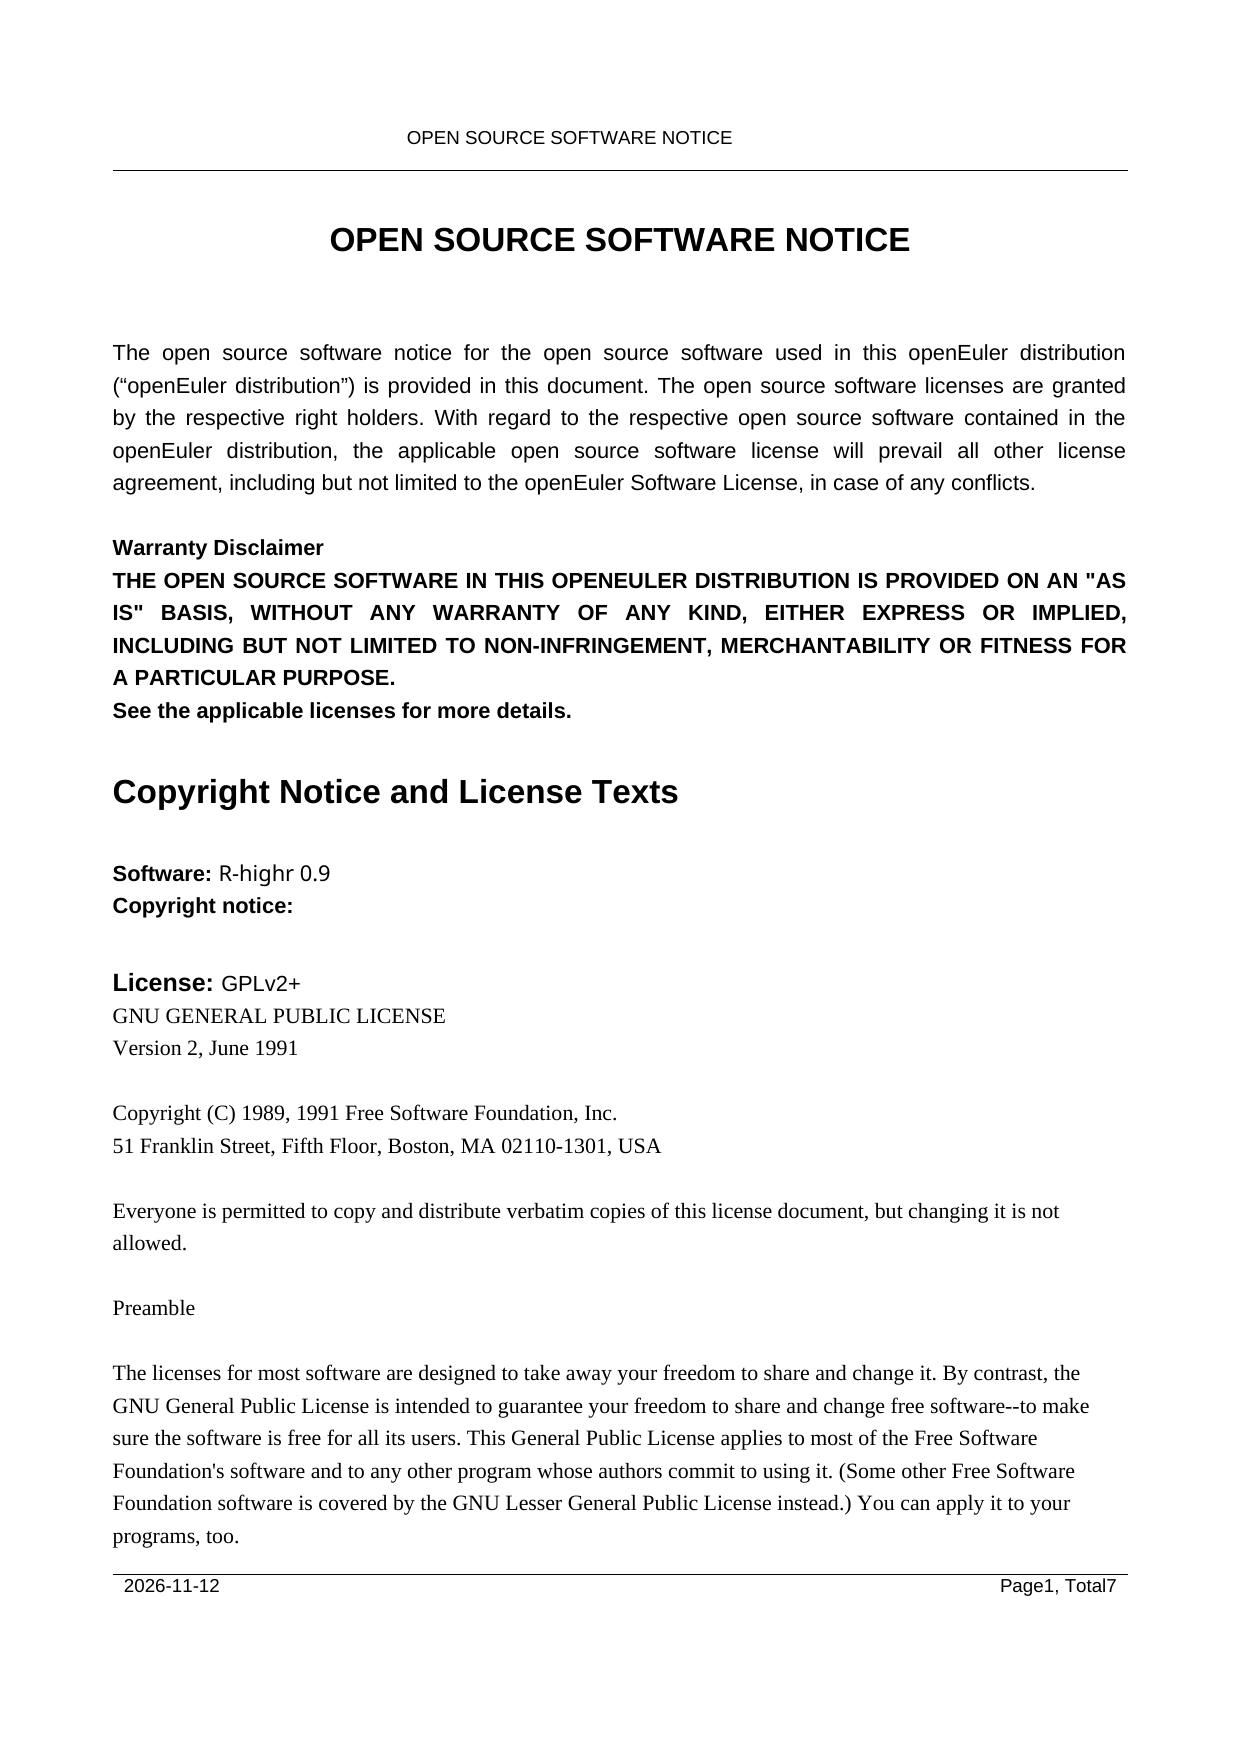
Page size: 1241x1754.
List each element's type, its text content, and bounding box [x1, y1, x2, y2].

text Copyright notice: [112, 889, 1128, 921]
text The open source software notice for the open source software used in this openEuler distribution (“openEuler distribution”) is provided in this document. The open source software licenses are granted by the respective right holders. With regard to the respective open source software contained in the openEuler distribution, the applicable open source software license will prevail all other license agreement, including but not limited to the openEuler Software License, in case of any conflicts. [112, 336, 1128, 499]
title Software: R-highr 0.9 [112, 856, 1128, 889]
text OPEN SOURCE SOFTWARE NOTICE [112, 206, 1128, 271]
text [112, 999, 1128, 1551]
text License: GPLv2+ [112, 966, 1128, 999]
text Warranty Disclaimer [112, 531, 1128, 564]
text Copyright Notice and License Texts [112, 759, 1128, 824]
text THE OPEN SOURCE SOFTWARE IN THIS OPENEULER DISTRIBUTION IS PROVIDED ON AN "AS IS" BASIS, WITHOUT ANY WARRANTY OF ANY KIND, EITHER EXPRESS OR IMPLIED, INCLUDING BUT NOT LIMITED TO NON-INFRINGEMENT, MERCHANTABILITY OR FITNESS FOR A PARTICULAR PURPOSE. See the applicable licenses for more details. [112, 564, 1128, 726]
